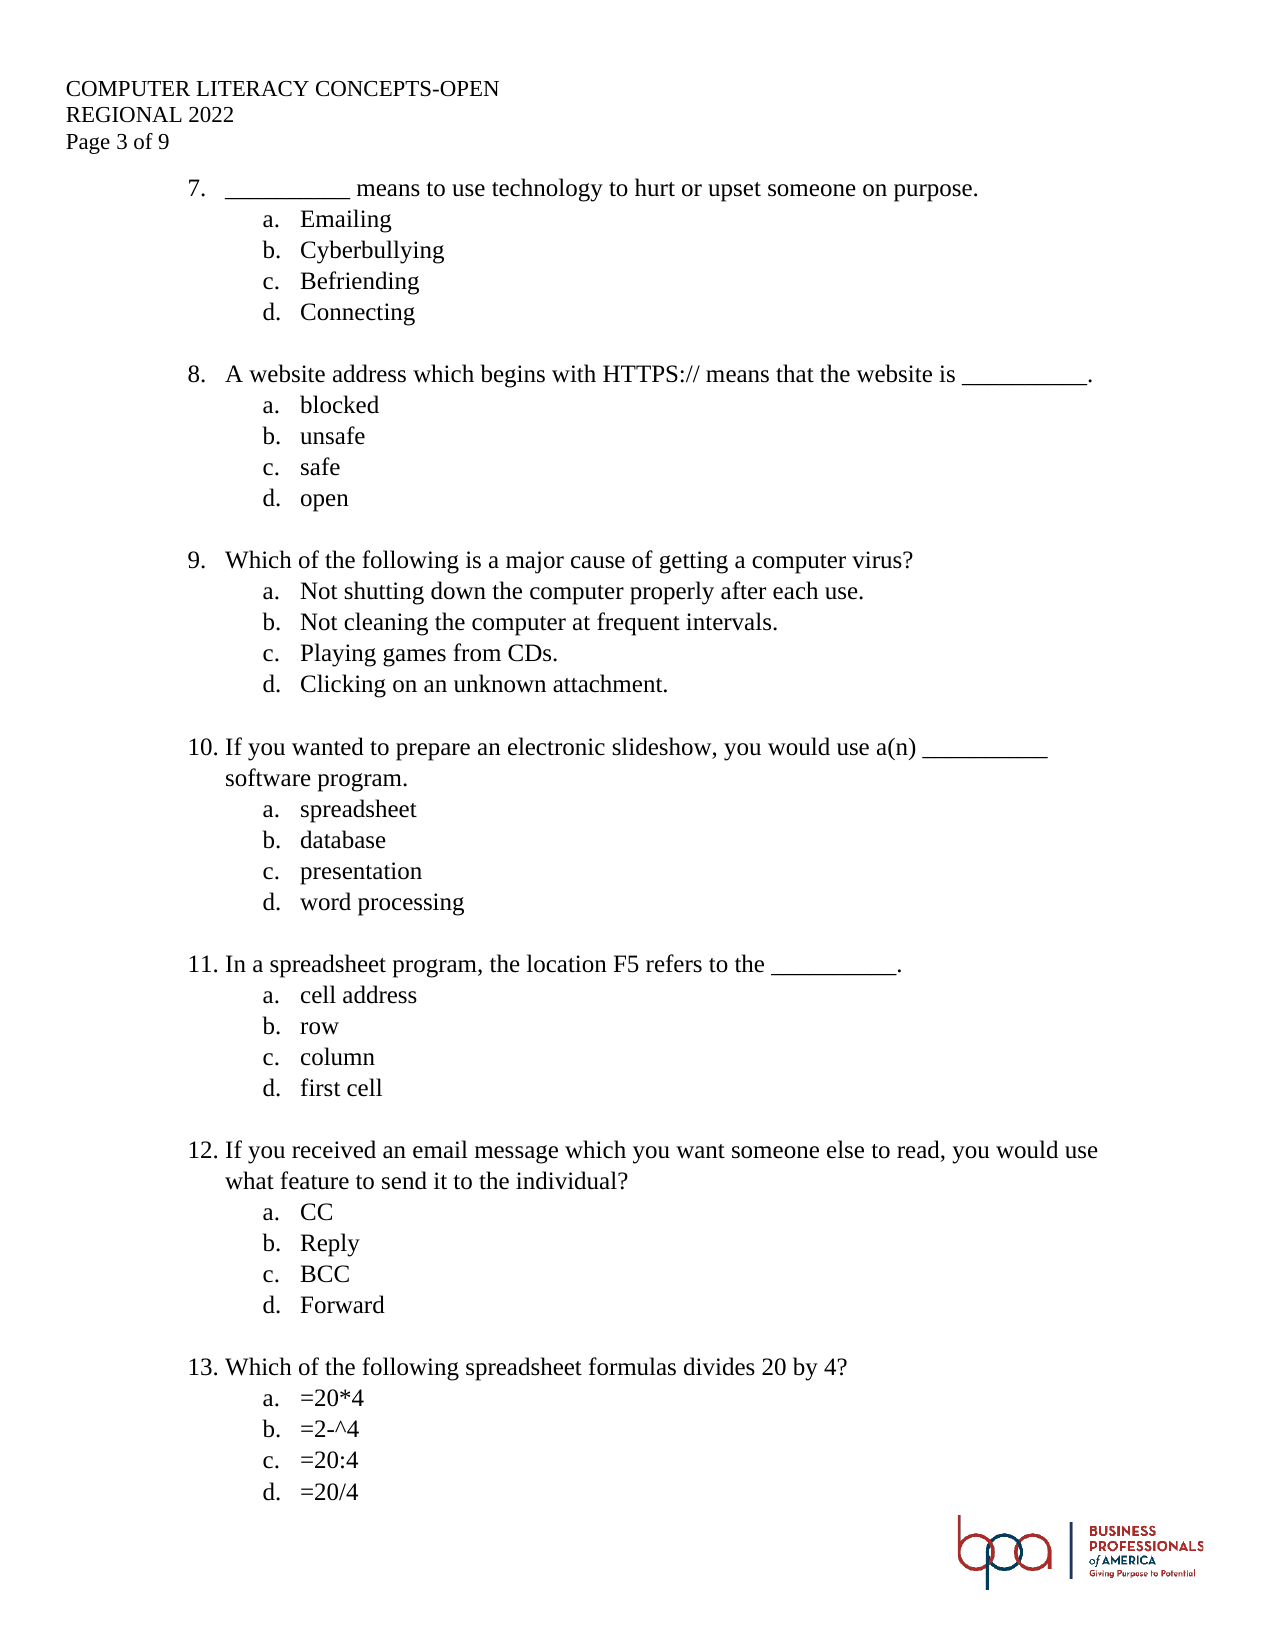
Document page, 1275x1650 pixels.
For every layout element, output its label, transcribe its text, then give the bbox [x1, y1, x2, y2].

list =20:4 [262, 1446, 1125, 1474]
list __________ means to use technology to hurt or upset someone on purpose. [187, 173, 1125, 202]
list =2-^4 [262, 1414, 1125, 1443]
list =20*4 [262, 1383, 1125, 1412]
list Playing games from CDs. [262, 638, 1125, 667]
list spreadsheet [262, 794, 1125, 822]
list Reply [262, 1228, 1125, 1257]
list column [262, 1042, 1125, 1071]
list Forward [262, 1290, 1125, 1319]
picture [957, 1515, 1204, 1590]
list safe [262, 452, 1125, 481]
list If you wanted to prepare an electronic slideshow, you would use a(n) __________ software program. [187, 732, 1125, 791]
list blocked [262, 390, 1125, 419]
list Befriending [262, 266, 1125, 295]
list =20/4 [262, 1477, 1125, 1505]
list unsafe [262, 421, 1125, 450]
list database [262, 825, 1125, 853]
list Not shutting down the computer properly after each use. [262, 576, 1125, 605]
list Which of the following spreadsheet formulas divides 20 by 4? [187, 1352, 1125, 1381]
list presentation [262, 856, 1125, 884]
list CC [262, 1197, 1125, 1226]
list Cyberbullying [262, 235, 1125, 264]
list In a spreadsheet program, the location F5 refers to the __________. [187, 949, 1125, 978]
list cell address [262, 980, 1125, 1009]
list Emailing [262, 204, 1125, 233]
list row [262, 1011, 1125, 1040]
list BCC [262, 1259, 1125, 1288]
list Connecting [262, 297, 1125, 326]
list Clicking on an unknown attachment. [262, 669, 1125, 698]
list open [262, 483, 1125, 512]
list If you received an email message which you want someone else to read, you would use what feature to send it to the individual? [187, 1135, 1125, 1195]
list word processing [262, 887, 1125, 916]
list first cell [262, 1073, 1125, 1102]
list Which of the following is a major cause of getting a computer virus? [187, 545, 1125, 574]
list Not cleaning the computer at frequent intervals. [262, 607, 1125, 636]
list A website address which begins with HTTPS:// means that the website is __________. [187, 359, 1125, 388]
